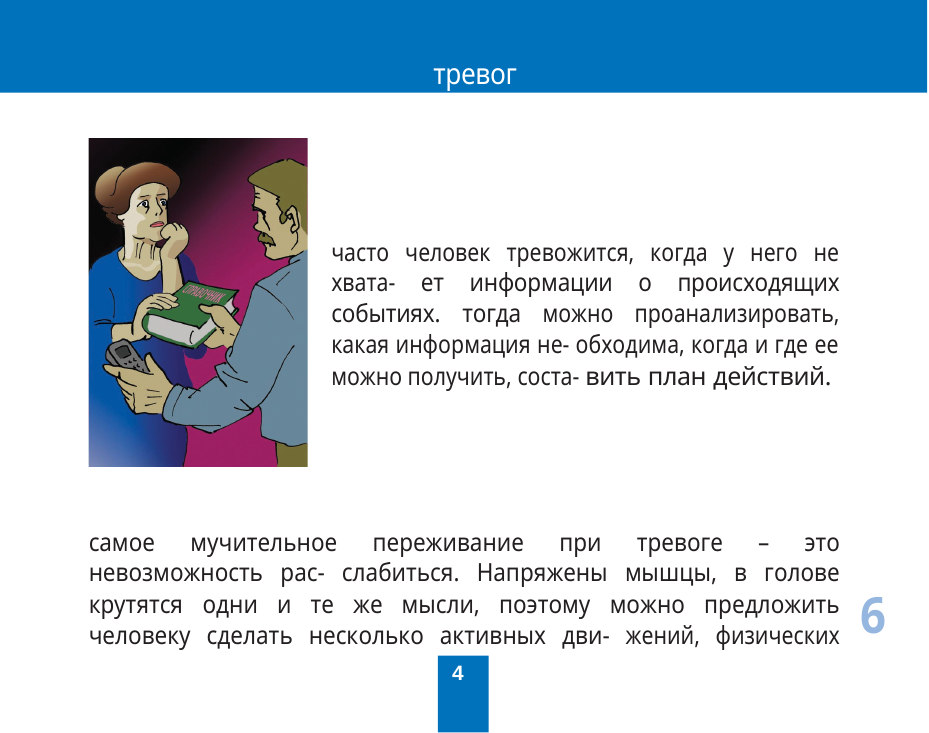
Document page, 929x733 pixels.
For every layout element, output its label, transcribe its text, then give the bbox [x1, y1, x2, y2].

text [88, 527, 840, 652]
text часто человек тревожится, когда у него не хвата- ет информации о происходящих событиях. тогда можно проанализировать, какая информация не- обходима, когда и где ее можно получить, соста- вить план действий. [331, 236, 840, 393]
picture [88, 138, 308, 467]
